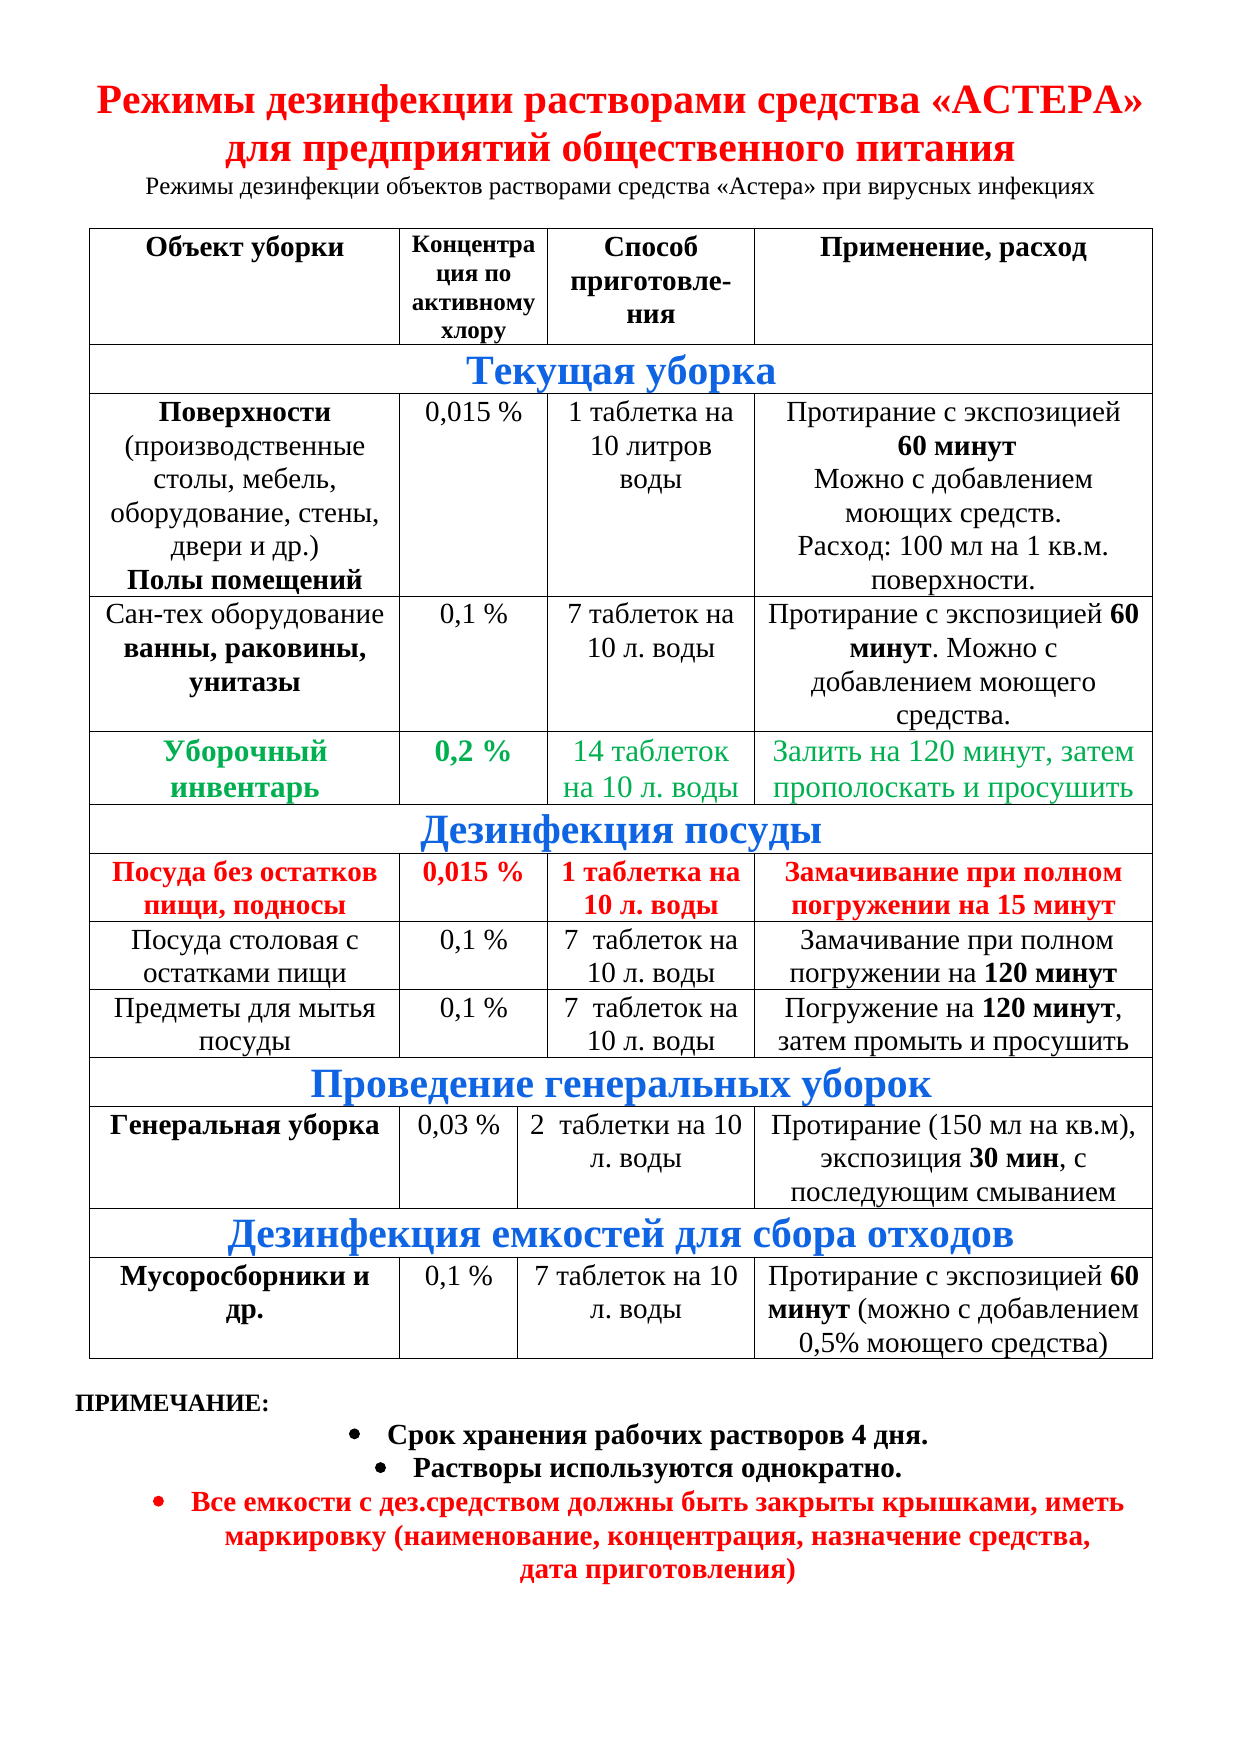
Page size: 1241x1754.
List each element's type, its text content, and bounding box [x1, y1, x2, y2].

table_cell Генеральная уборка [90, 1107, 399, 1208]
table_cell 0,1 % [400, 597, 547, 731]
table_cell 0,1 % [400, 1258, 517, 1358]
table_cell Дезинфекция емкостей для сбора отходов [90, 1209, 1152, 1257]
table_cell 0,1 % [400, 922, 547, 989]
table_cell 7 таблеток на 10 л. воды [548, 922, 754, 989]
table_cell Посуда столовая с остатками пищи [90, 922, 399, 989]
table_cell 0,2 % [400, 732, 547, 804]
table_cell Проведение генеральных уборок [90, 1058, 1152, 1106]
table_header Концентрация по активному хлору [400, 229, 547, 344]
table_cell 2 таблетки на . воды [518, 1107, 754, 1208]
table_cell Посуда без остатков пищи, подносы [90, 854, 399, 921]
table_header Применение, расход [755, 229, 1152, 344]
table_cell 0,015 % [400, 394, 547, 596]
table_cell Поверхности (производственные столы, мебель, оборудование, стены, двери и др.) Полы помещений [90, 394, 399, 596]
table_cell 0,1 % [400, 990, 547, 1057]
table_cell Предметы для мытья посуды [90, 990, 399, 1057]
table_cell Текущая уборка [90, 345, 1152, 393]
text Режимы дезинфекции объектов растворами средства «Астера» при вирусных инфекциях [75, 171, 1165, 199]
table_cell 0,03 % [400, 1107, 517, 1208]
table_cell Залить на 120 минут, затем прополоскать и просушить [755, 732, 1152, 804]
text для предприятий общественного питания [75, 123, 1165, 171]
list Все емкости с дез.средством должны быть закрыты крышками, иметь маркировку (наименование, концентрация, назначение средства, [112, 1484, 1165, 1551]
table_cell 1 таблетка на воды [548, 394, 754, 596]
table_cell 1 таблетка на . воды [548, 854, 754, 921]
table_cell Протирание с экспозицией 60 минут Можно с добавлением моющих средств. Расход: 100 мл на 1 кв.м. поверхности. [755, 394, 1152, 596]
table_header Объект уборки [90, 229, 399, 344]
list Растворы используются однократно. [112, 1451, 1165, 1484]
table_cell 7 таблеток на . воды [548, 597, 754, 731]
list Срок хранения рабочих растворов 4 дня. [112, 1417, 1165, 1451]
list дата приготовления) [150, 1551, 1165, 1585]
table_cell Протирание (150 мл на кв.м), экспозиция 30 мин, с последующим смыванием [755, 1107, 1152, 1208]
text ПРИМЕЧАНИЕ: [75, 1388, 1165, 1417]
table_cell Замачивание при полном погружении на 120 минут [755, 922, 1152, 989]
text Режимы дезинфекции растворами средства «АСТЕРА» [75, 75, 1165, 123]
table_cell 0,015 % [400, 854, 547, 921]
table_header Способ приготовле- ния [548, 229, 754, 344]
table_cell Дезинфекция посуды [90, 805, 1152, 853]
table_cell 7 таблеток на . воды [518, 1258, 754, 1358]
table_cell Погружение на 120 минут, затем промыть и просушить [755, 990, 1152, 1057]
table_cell 7 таблеток на 10 л. воды [548, 990, 754, 1057]
table_cell Протирание с экспозицией 60 минут. Можно с добавлением моющего средства. [755, 597, 1152, 731]
table_cell 14 таблеток на . воды [548, 732, 754, 804]
table_cell Уборочный инвентарь [90, 732, 399, 804]
table_cell Замачивание при полном погружении на 15 минут [755, 854, 1152, 921]
table_cell Сан-тех оборудование ванны, раковины, унитазы [90, 597, 399, 731]
table_cell Мусоросборники и др. [90, 1258, 399, 1358]
table_cell Протирание с экспозицией 60 минут (можно с добавлением 0,5% моющего средства) [755, 1258, 1152, 1358]
